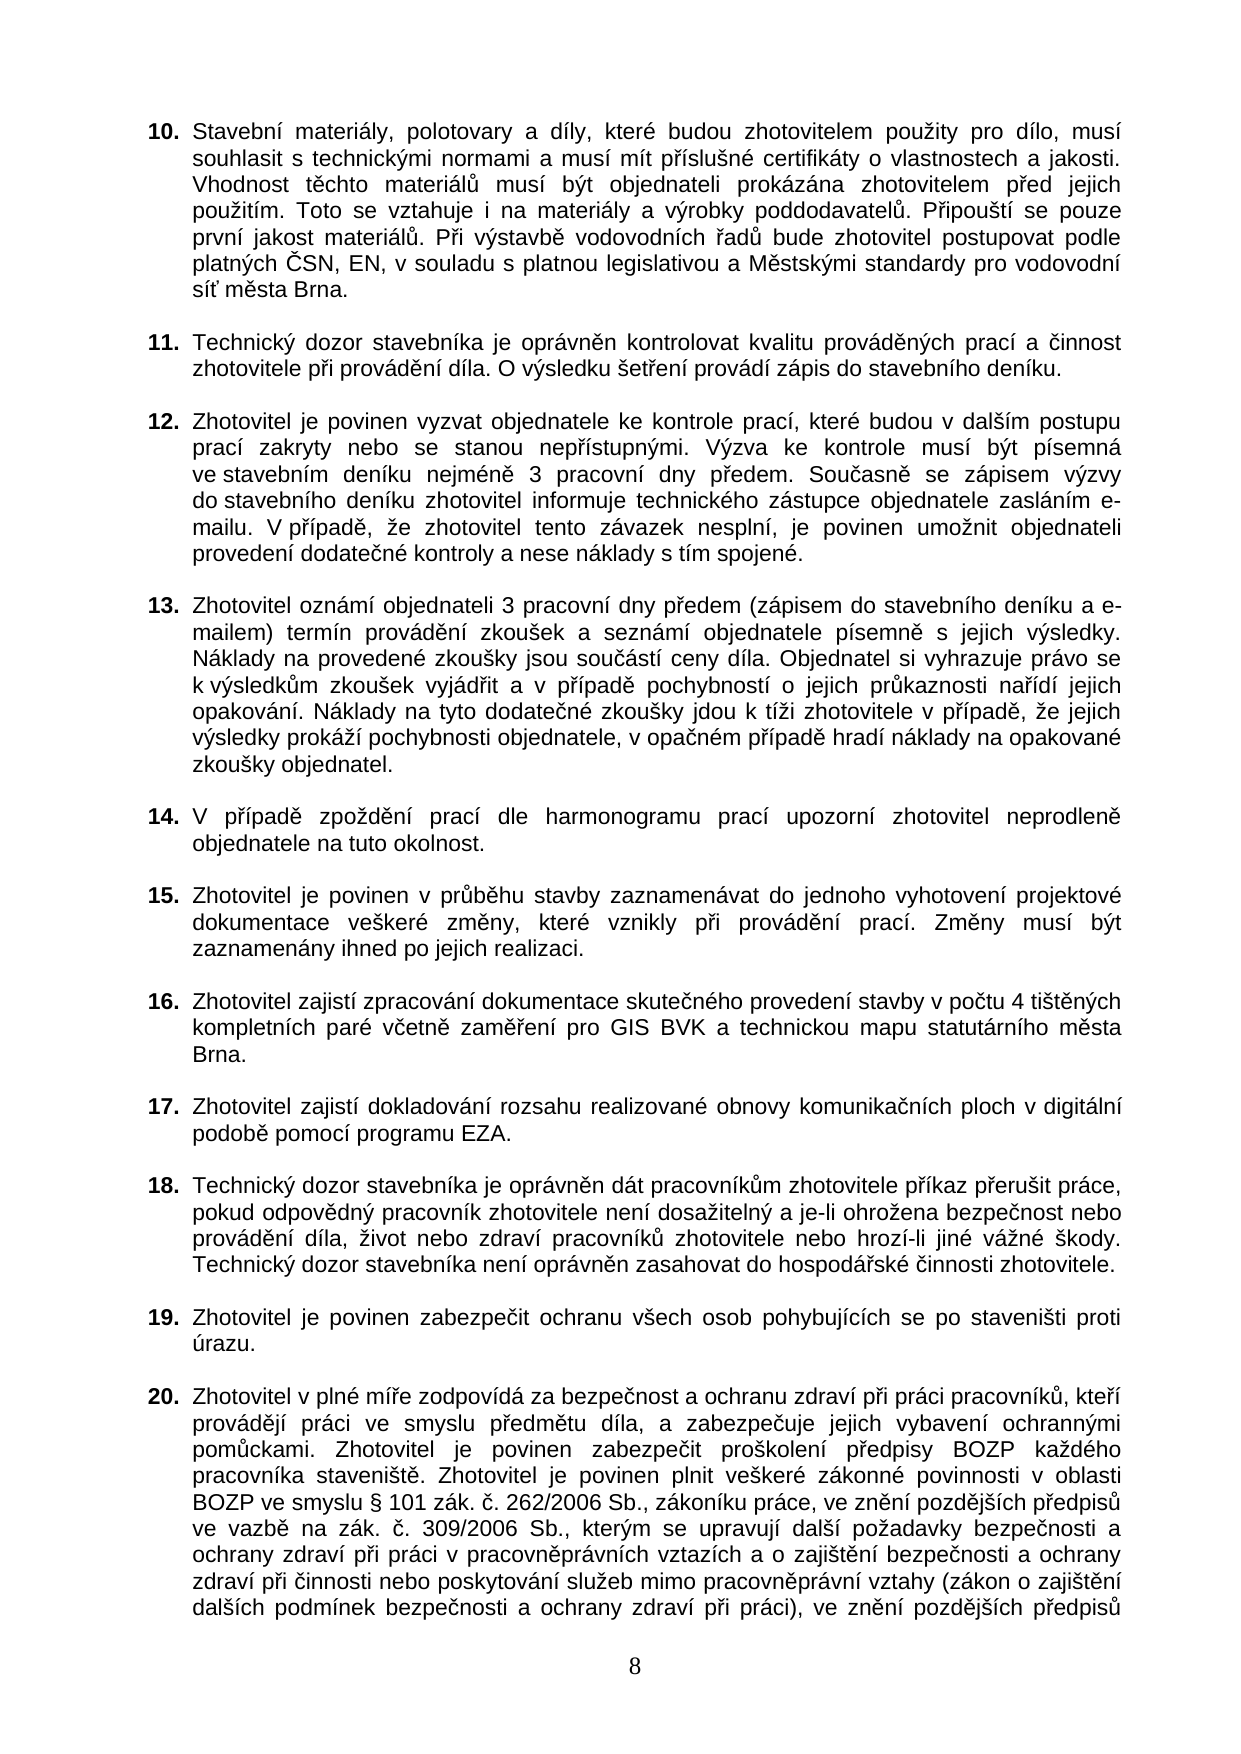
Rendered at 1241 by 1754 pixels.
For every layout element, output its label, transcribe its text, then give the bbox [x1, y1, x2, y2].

list Zhotovitel je povinen zabezpečit ochranu všech osob pohybujících se po staveništi proti úrazu. [148, 1304, 1122, 1357]
list Technický dozor stavebníka je oprávněn kontrolovat kvalitu prováděných prací a činnost zhotovitele při provádění díla. O výsledku šetření provádí zápis do stavebního deníku. [148, 329, 1122, 382]
list Zhotovitel je povinen vyzvat objednatele ke kontrole prací, které budou v dalším postupu prací zakryty nebo se stanou nepřístupnými. Výzva ke kontrole musí být písemná ve stavebním deníku nejméně 3 pracovní dny předem. Současně se zápisem výzvy do stavebního deníku zhotovitel informuje technického zástupce objednatele zasláním e-mailu. V případě, že zhotovitel tento závazek nesplní, je povinen umožnit objednateli provedení dodatečné kontroly a nese náklady s tím spojené. [148, 408, 1122, 566]
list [148, 1383, 1122, 1620]
list Zhotovitel zajistí zpracování dokumentace skutečného provedení stavby v počtu 4 tištěných kompletních paré včetně zaměření pro GIS BVK a technickou mapu statutárního města Brna. [148, 988, 1122, 1067]
list Zhotovitel oznámí objednateli 3 pracovní dny předem (zápisem do stavebního deníku a e-mailem) termín provádění zkoušek a seznámí objednatele písemně s jejich výsledky. Náklady na provedené zkoušky jsou součástí ceny díla. Objednatel si vyhrazuje právo se k výsledkům zkoušek vyjádřit a v případě pochybností o jejich průkaznosti nařídí jejich opakování. Náklady na tyto dodatečné zkoušky jdou k tíži zhotovitele v případě, že jejich výsledky prokáží pochybnosti objednatele, v opačném případě hradí náklady na opakované zkoušky objednatel. [148, 592, 1122, 777]
list Zhotovitel zajistí dokladování rozsahu realizované obnovy komunikačních ploch v digitální podobě pomocí programu EZA. [148, 1093, 1122, 1146]
list Technický dozor stavebníka je oprávněn dát pracovníkům zhotovitele příkaz přerušit práce, pokud odpovědný pracovník zhotovitele není dosažitelný a je-li ohrožena bezpečnost nebo provádění díla, život nebo zdraví pracovníků zhotovitele nebo hrozí-li jiné vážné škody. Technický dozor stavebníka není oprávněn zasahovat do hospodářské činnosti zhotovitele. [148, 1172, 1122, 1278]
list Stavební materiály, polotovary a díly, které budou zhotovitelem použity pro dílo, musí souhlasit s technickými normami a musí mít příslušné certifikáty o vlastnostech a jakosti. Vhodnost těchto materiálů musí být objednateli prokázána zhotovitelem před jejich použitím. Toto se vztahuje i na materiály a výrobky poddodavatelů. Připouští se pouze první jakost materiálů. Při výstavbě vodovodních řadů bude zhotovitel postupovat podle platných ČSN, EN, v souladu s platnou legislativou a Městskými standardy pro vodovodní síť města Brna. [148, 118, 1122, 303]
list V případě zpoždění prací dle harmonogramu prací upozorní zhotovitel neprodleně objednatele na tuto okolnost. [148, 803, 1122, 856]
list Zhotovitel je povinen v průběhu stavby zaznamenávat do jednoho vyhotovení projektové dokumentace veškeré změny, které vznikly při provádění prací. Změny musí být zaznamenány ihned po jejich realizaci. [148, 882, 1122, 961]
